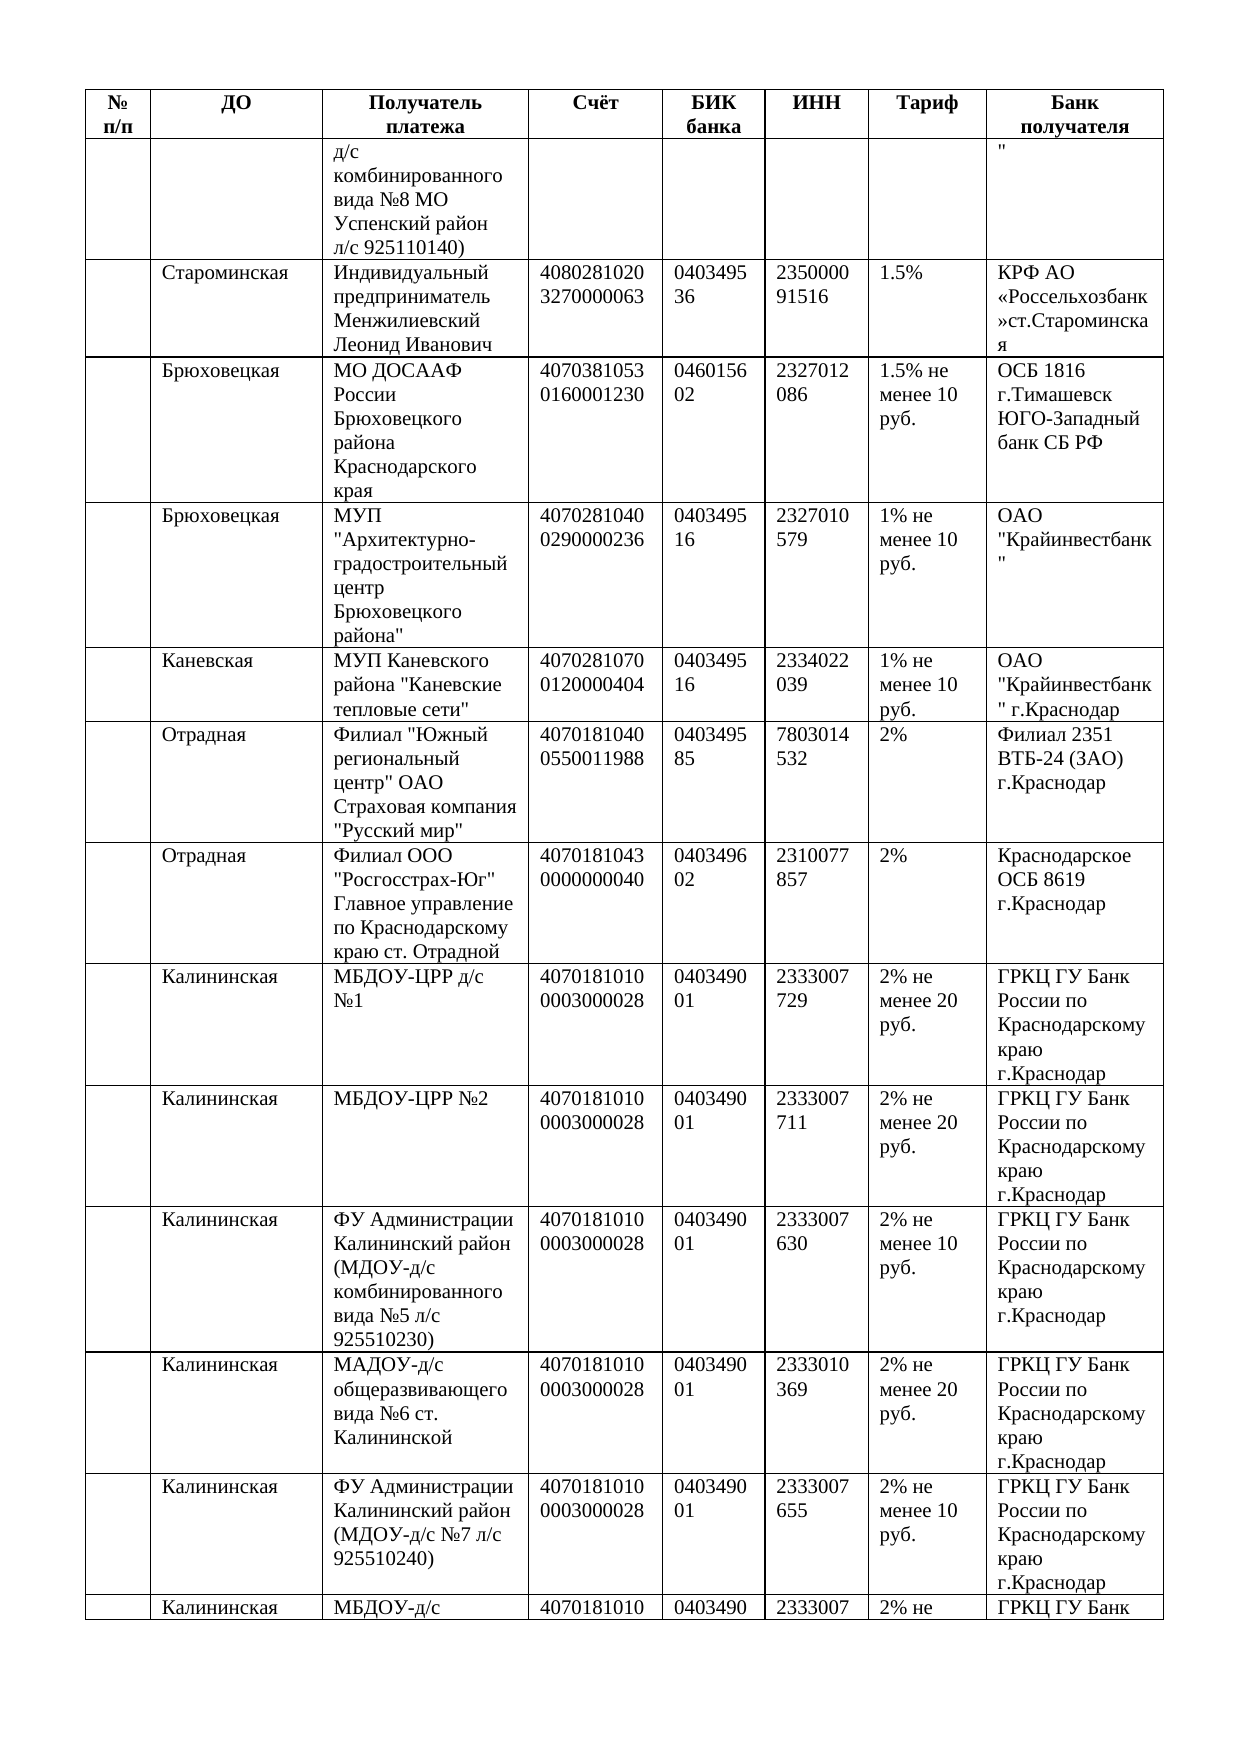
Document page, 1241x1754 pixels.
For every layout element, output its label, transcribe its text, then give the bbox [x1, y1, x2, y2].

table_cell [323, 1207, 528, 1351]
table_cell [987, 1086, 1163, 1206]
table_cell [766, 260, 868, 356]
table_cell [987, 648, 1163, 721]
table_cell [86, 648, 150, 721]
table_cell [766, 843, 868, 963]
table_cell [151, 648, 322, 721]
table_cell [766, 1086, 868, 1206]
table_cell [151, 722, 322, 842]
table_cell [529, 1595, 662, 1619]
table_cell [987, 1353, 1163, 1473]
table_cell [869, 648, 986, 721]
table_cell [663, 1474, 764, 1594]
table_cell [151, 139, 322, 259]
table_header Банк получателя [987, 90, 1163, 138]
table_header Тариф [869, 90, 986, 138]
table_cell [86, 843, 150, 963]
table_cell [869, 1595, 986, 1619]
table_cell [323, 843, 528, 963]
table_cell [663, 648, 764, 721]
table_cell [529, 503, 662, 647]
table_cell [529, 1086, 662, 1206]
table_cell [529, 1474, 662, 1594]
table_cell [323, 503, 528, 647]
table_header № п/п [86, 90, 150, 138]
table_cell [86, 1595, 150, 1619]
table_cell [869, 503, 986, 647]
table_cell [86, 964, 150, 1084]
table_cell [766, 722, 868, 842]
table_header БИК банка [663, 90, 764, 138]
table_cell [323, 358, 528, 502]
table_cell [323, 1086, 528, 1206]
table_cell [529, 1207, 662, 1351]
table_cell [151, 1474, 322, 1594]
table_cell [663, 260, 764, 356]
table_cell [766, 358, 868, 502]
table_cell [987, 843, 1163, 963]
table_header ИНН [766, 90, 868, 138]
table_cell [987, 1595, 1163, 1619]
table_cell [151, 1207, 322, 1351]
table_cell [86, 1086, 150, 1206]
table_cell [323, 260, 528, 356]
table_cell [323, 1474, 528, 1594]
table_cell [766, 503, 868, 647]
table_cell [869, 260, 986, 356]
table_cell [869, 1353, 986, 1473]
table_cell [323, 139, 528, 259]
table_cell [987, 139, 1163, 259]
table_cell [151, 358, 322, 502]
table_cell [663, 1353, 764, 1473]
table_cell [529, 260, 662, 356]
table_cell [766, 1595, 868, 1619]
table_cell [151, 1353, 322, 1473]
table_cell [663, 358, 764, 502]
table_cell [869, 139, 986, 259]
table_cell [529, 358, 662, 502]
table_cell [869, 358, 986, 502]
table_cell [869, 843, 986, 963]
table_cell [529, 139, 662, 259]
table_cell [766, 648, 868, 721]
table_header Счёт [529, 90, 662, 138]
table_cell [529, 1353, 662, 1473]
table_header ДО [151, 90, 322, 138]
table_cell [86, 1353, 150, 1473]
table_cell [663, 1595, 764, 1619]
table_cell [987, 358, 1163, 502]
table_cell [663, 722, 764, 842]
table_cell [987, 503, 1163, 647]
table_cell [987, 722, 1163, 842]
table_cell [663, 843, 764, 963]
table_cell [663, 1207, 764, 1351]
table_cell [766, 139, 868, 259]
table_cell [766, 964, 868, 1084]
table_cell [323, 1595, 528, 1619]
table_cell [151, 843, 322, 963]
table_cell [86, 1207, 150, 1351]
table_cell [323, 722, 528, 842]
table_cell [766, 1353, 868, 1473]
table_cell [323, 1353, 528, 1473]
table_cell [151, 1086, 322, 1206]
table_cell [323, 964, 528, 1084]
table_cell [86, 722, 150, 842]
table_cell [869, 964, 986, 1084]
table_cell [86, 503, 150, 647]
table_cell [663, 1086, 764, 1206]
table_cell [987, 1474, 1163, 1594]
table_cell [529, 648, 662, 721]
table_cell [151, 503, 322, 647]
table_header Получатель платежа [323, 90, 528, 138]
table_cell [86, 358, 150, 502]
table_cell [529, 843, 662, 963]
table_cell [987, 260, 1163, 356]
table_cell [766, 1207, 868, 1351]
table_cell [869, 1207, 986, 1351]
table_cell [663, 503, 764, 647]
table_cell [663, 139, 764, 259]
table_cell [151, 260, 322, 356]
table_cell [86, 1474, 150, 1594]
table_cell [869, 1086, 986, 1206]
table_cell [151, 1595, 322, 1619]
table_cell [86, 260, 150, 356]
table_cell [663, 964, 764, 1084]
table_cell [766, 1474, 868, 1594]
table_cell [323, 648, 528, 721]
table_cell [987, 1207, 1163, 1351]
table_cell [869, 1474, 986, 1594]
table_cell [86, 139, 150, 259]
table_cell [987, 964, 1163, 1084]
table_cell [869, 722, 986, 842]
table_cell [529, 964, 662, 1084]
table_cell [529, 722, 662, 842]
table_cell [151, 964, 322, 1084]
